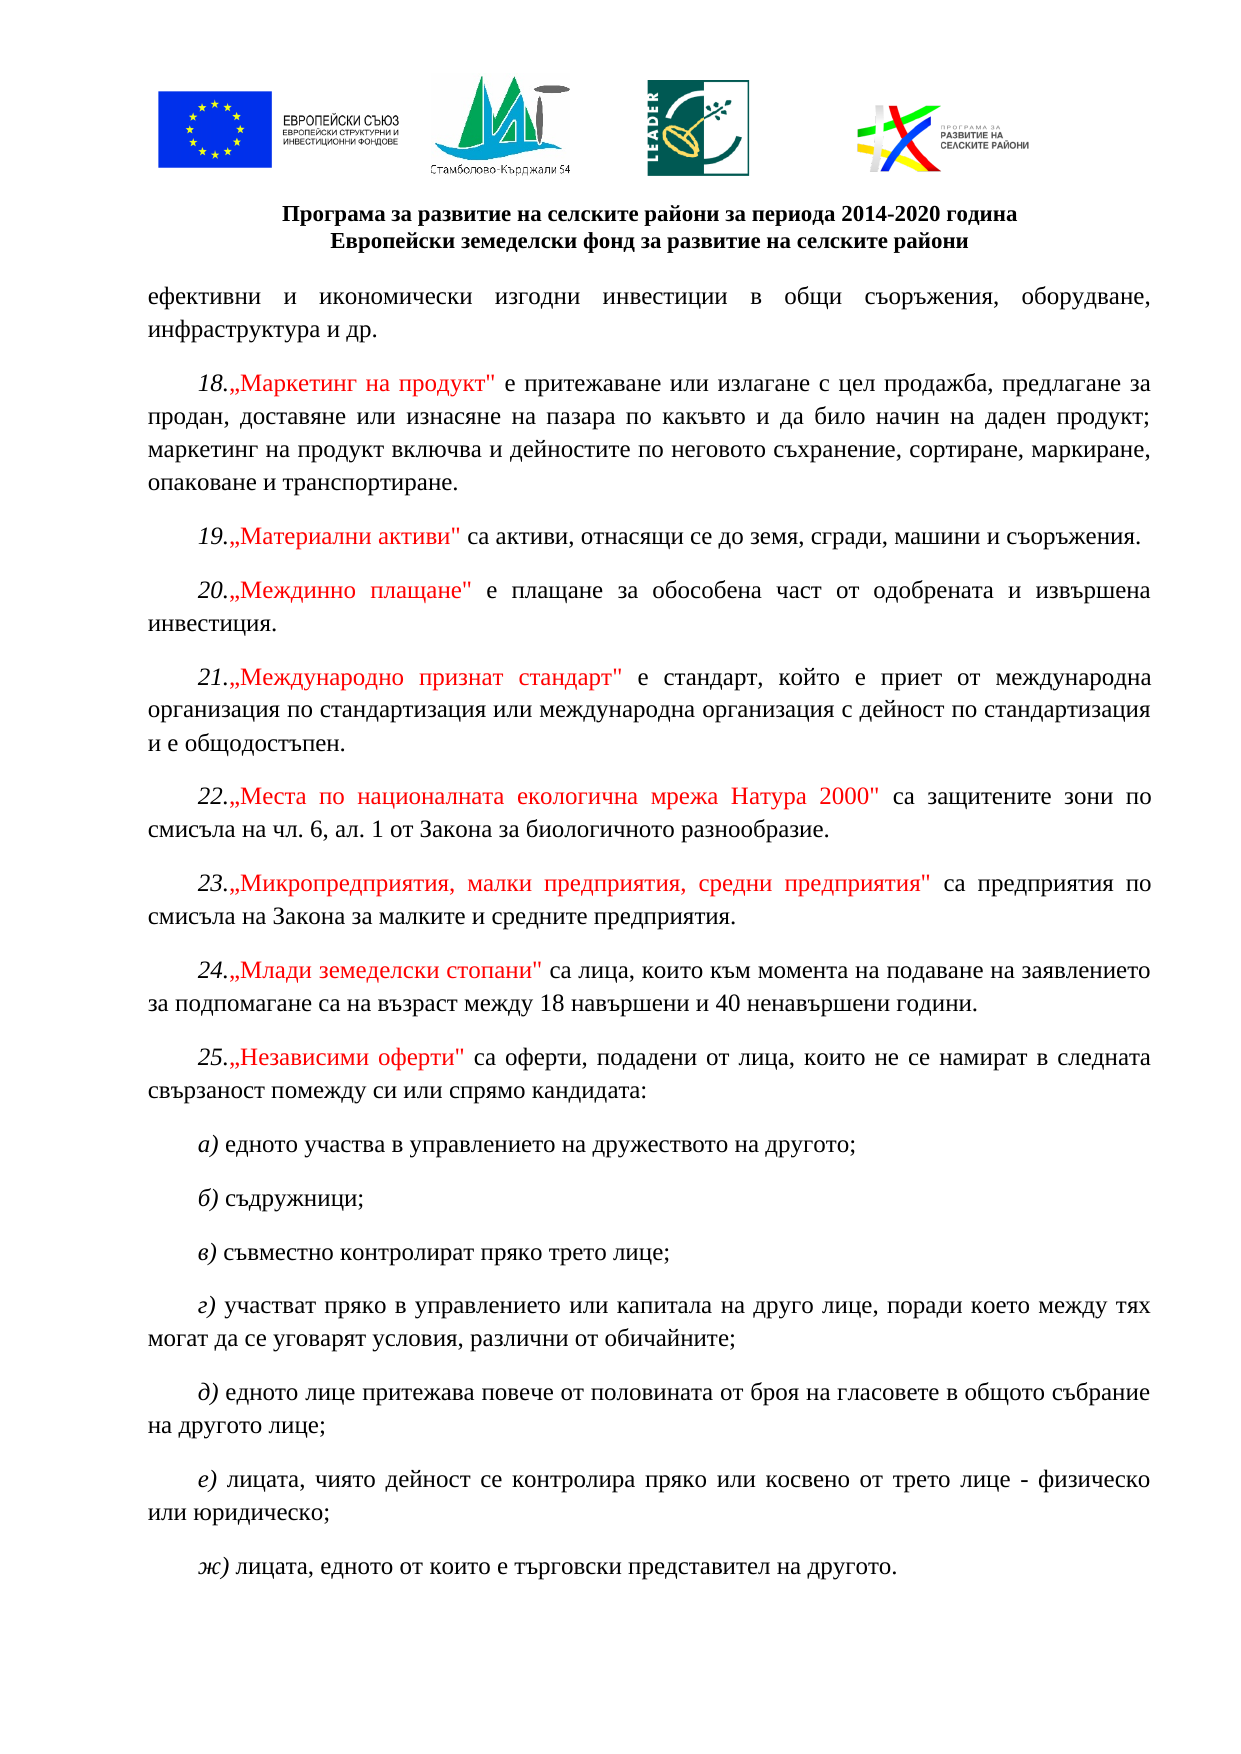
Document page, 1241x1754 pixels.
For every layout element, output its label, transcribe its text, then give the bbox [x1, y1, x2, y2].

text б) съдружници; [148, 1183, 1152, 1212]
picture [147, 80, 426, 176]
text 25.„Независими оферти" са оферти, подадени от лица, които не се намират в следната свързаност помежду си или спрямо кандидата: [148, 1042, 1152, 1104]
text 24.„Млади земеделски стопани" са лица, които към момента на подаване на заявлението за подпомагане са на възраст между 18 навършени и 40 ненавършени години. [148, 955, 1152, 1017]
text 20.„Междинно плащане" е плащане за обособена част от одобрената и извършена инвестиция. [148, 575, 1152, 636]
text 22.„Места по националната екологична мрежа Натура 2000" са защитените зони по смисъла на чл. 6, ал. 1 от Закона за биологичното разнообразие. [148, 781, 1152, 843]
text 21.„Международно признат стандарт" е стандарт, който е приет от международна организация по стандартизация или международна организация с дейност по стандартизация и е общодостъпен. [148, 662, 1152, 756]
text 19.„Материални активи" са активи, отнасящи се до земя, сгради, машини и съоръжения. [148, 521, 1152, 549]
text г) участват пряко в управлението или капитала на друго лице, поради което между тях могат да се уговарят условия, различни от обичайните; [148, 1291, 1152, 1352]
text е) лицата, чиято дейност се контролира пряко или косвено от трето лице - физическо или юридическо; [148, 1464, 1152, 1526]
text 18.„Маркетинг на продукт" е притежаване или излагане с цел продажба, предлагане за продан, доставяне или изнасяне на пазара по какъвто и да било начин на даден продукт; маркетинг на продукт включва и дейностите по неговото съхранение, сортиране, маркиране, опаковане и транспортиране. [148, 368, 1152, 496]
text д) едното лице притежава повече от половината от броя на гласовете в общото събрание на другото лице; [148, 1377, 1152, 1439]
text ж) лицата, едното от които е търговски представител на другото. [148, 1551, 1152, 1580]
text в) съвместно контролират пряко трето лице; [148, 1237, 1152, 1265]
picture [647, 80, 750, 176]
text 23.„Микропредприятия, малки предприятия, средни предприятия" са предприятия по смисъла на Закона за малките и средните предприятия. [148, 868, 1152, 930]
picture [847, 100, 1035, 176]
picture [431, 73, 571, 176]
text а) едното участва в управлението на дружеството на другото; [148, 1129, 1152, 1158]
